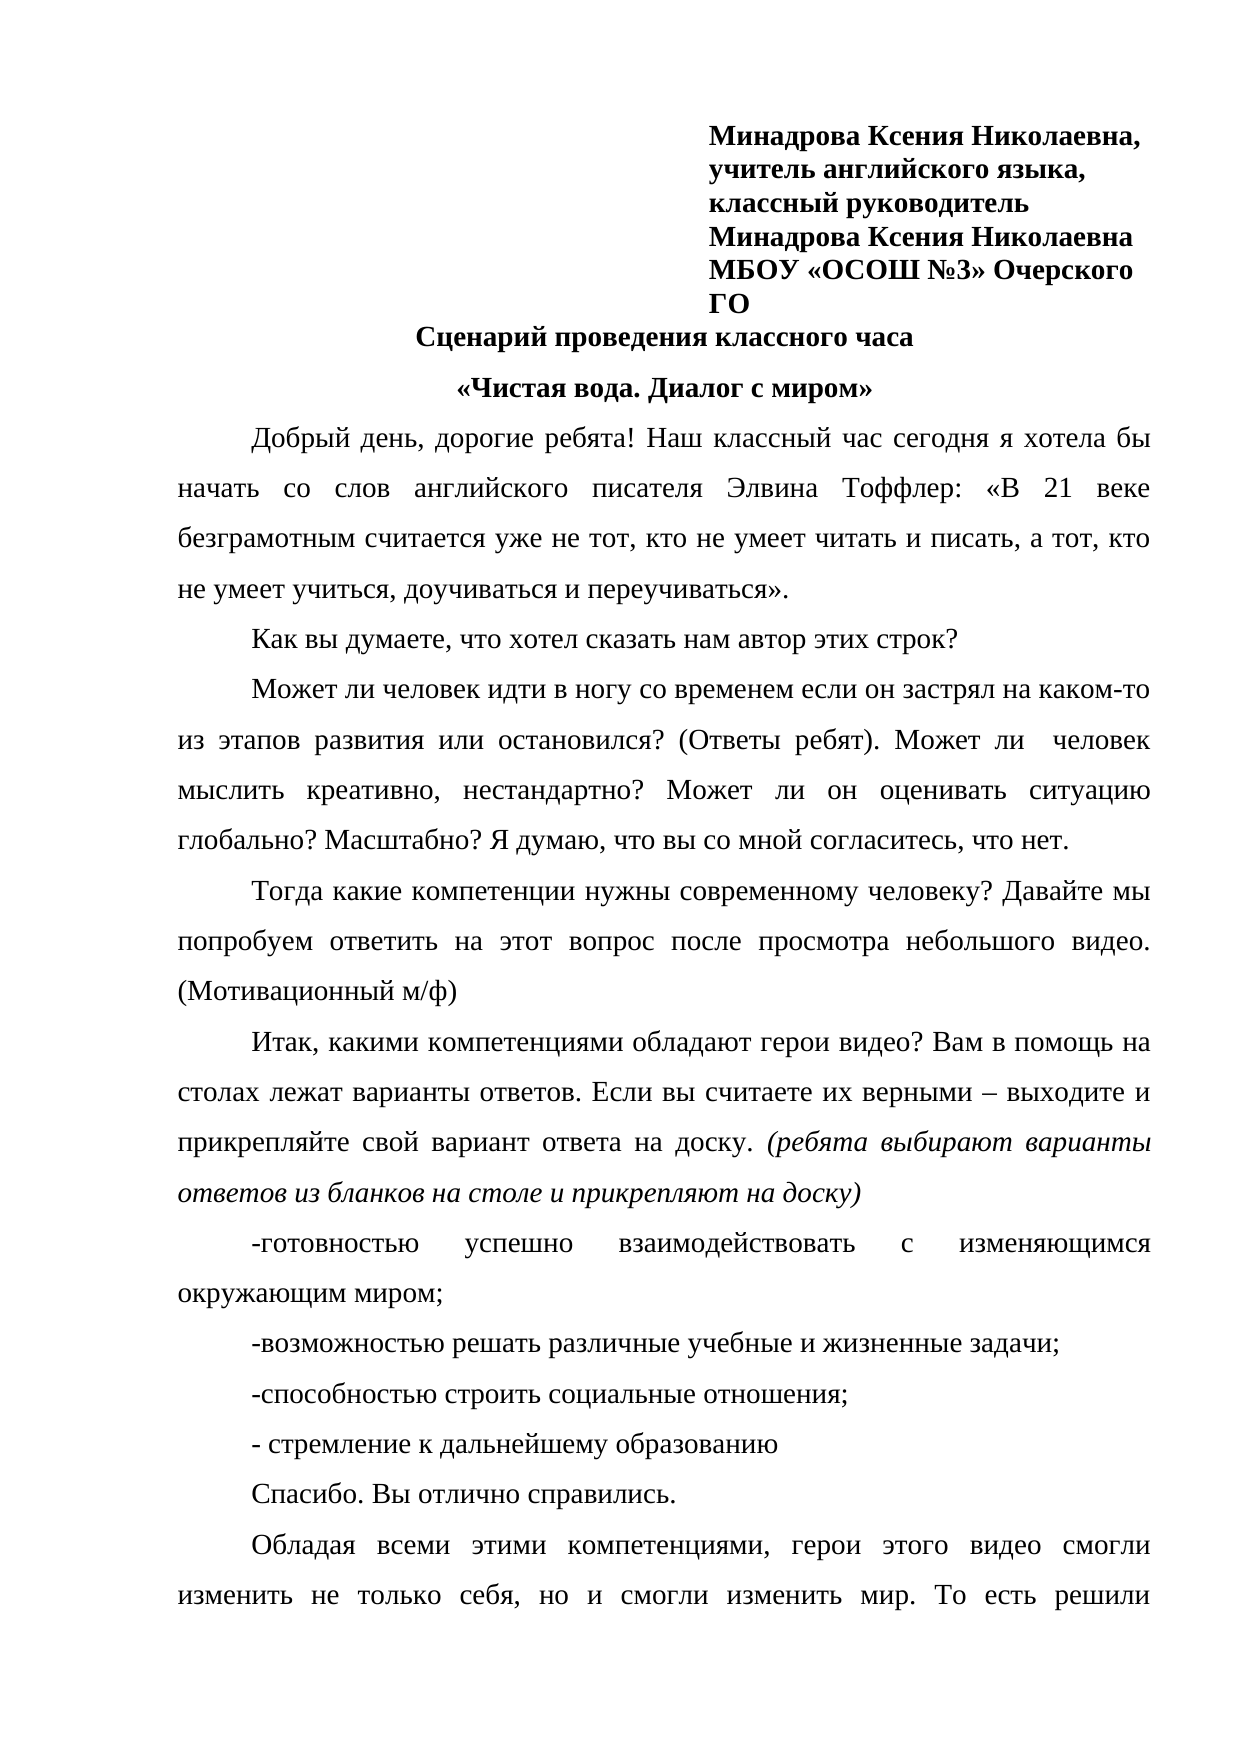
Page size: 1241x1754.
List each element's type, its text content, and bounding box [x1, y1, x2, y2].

text Минадрова Ксения Николаевна [709, 219, 1152, 252]
text учитель английского языка, [709, 152, 1152, 185]
text Тогда какие компетенции нужны современному человеку? Давайте мы попробуем ответить на этот вопрос после просмотра небольшого видео. (Мотивационный м/ф) [177, 873, 1152, 1007]
text -способностью строить социальные отношения; [177, 1376, 1152, 1409]
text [177, 1527, 1152, 1611]
text классный руководитель [709, 185, 1152, 219]
text - стремление к дальнейшему образованию [177, 1426, 1152, 1460]
text Итак, какими компетенциями обладают герои видео? Вам в помощь на столах лежат варианты ответов. Если вы считаете их верными – выходите и прикрепляйте свой вариант ответа на доску. (ребята выбирают варианты ответов из бланков на столе и прикрепляют на доску) [177, 1024, 1152, 1208]
text Добрый день, дорогие ребята! Наш классный час сегодня я хотела бы начать со слов английского писателя Элвина Тоффлер: «В 21 веке безграмотным считается уже не тот, кто не умеет читать и писать, а тот, кто не умеет учиться, доучиваться и переучиваться». [177, 420, 1152, 604]
text Минадрова Ксения Николаевна, [709, 118, 1152, 152]
text Сценарий проведения классного часа [177, 319, 1152, 353]
text -готовностью успешно взаимодействовать с изменяющимся окружающим миром; [177, 1225, 1152, 1309]
text Спасибо. Вы отлично справились. [177, 1477, 1152, 1510]
text «Чистая вода. Диалог с миром» [177, 370, 1152, 403]
text МБОУ «ОСОШ №3» Очерского ГО [709, 252, 1152, 319]
text -возможностью решать различные учебные и жизненные задачи; [177, 1326, 1152, 1359]
text Может ли человек идти в ногу со временем если он застрял на каком-то из этапов развития или остановился? (Ответы ребят). Может ли человек мыслить креативно, нестандартно? Может ли он оценивать ситуацию глобально? Масштабно? Я думаю, что вы со мной согласитесь, что нет. [177, 672, 1152, 856]
text Как вы думаете, что хотел сказать нам автор этих строк? [177, 621, 1152, 655]
